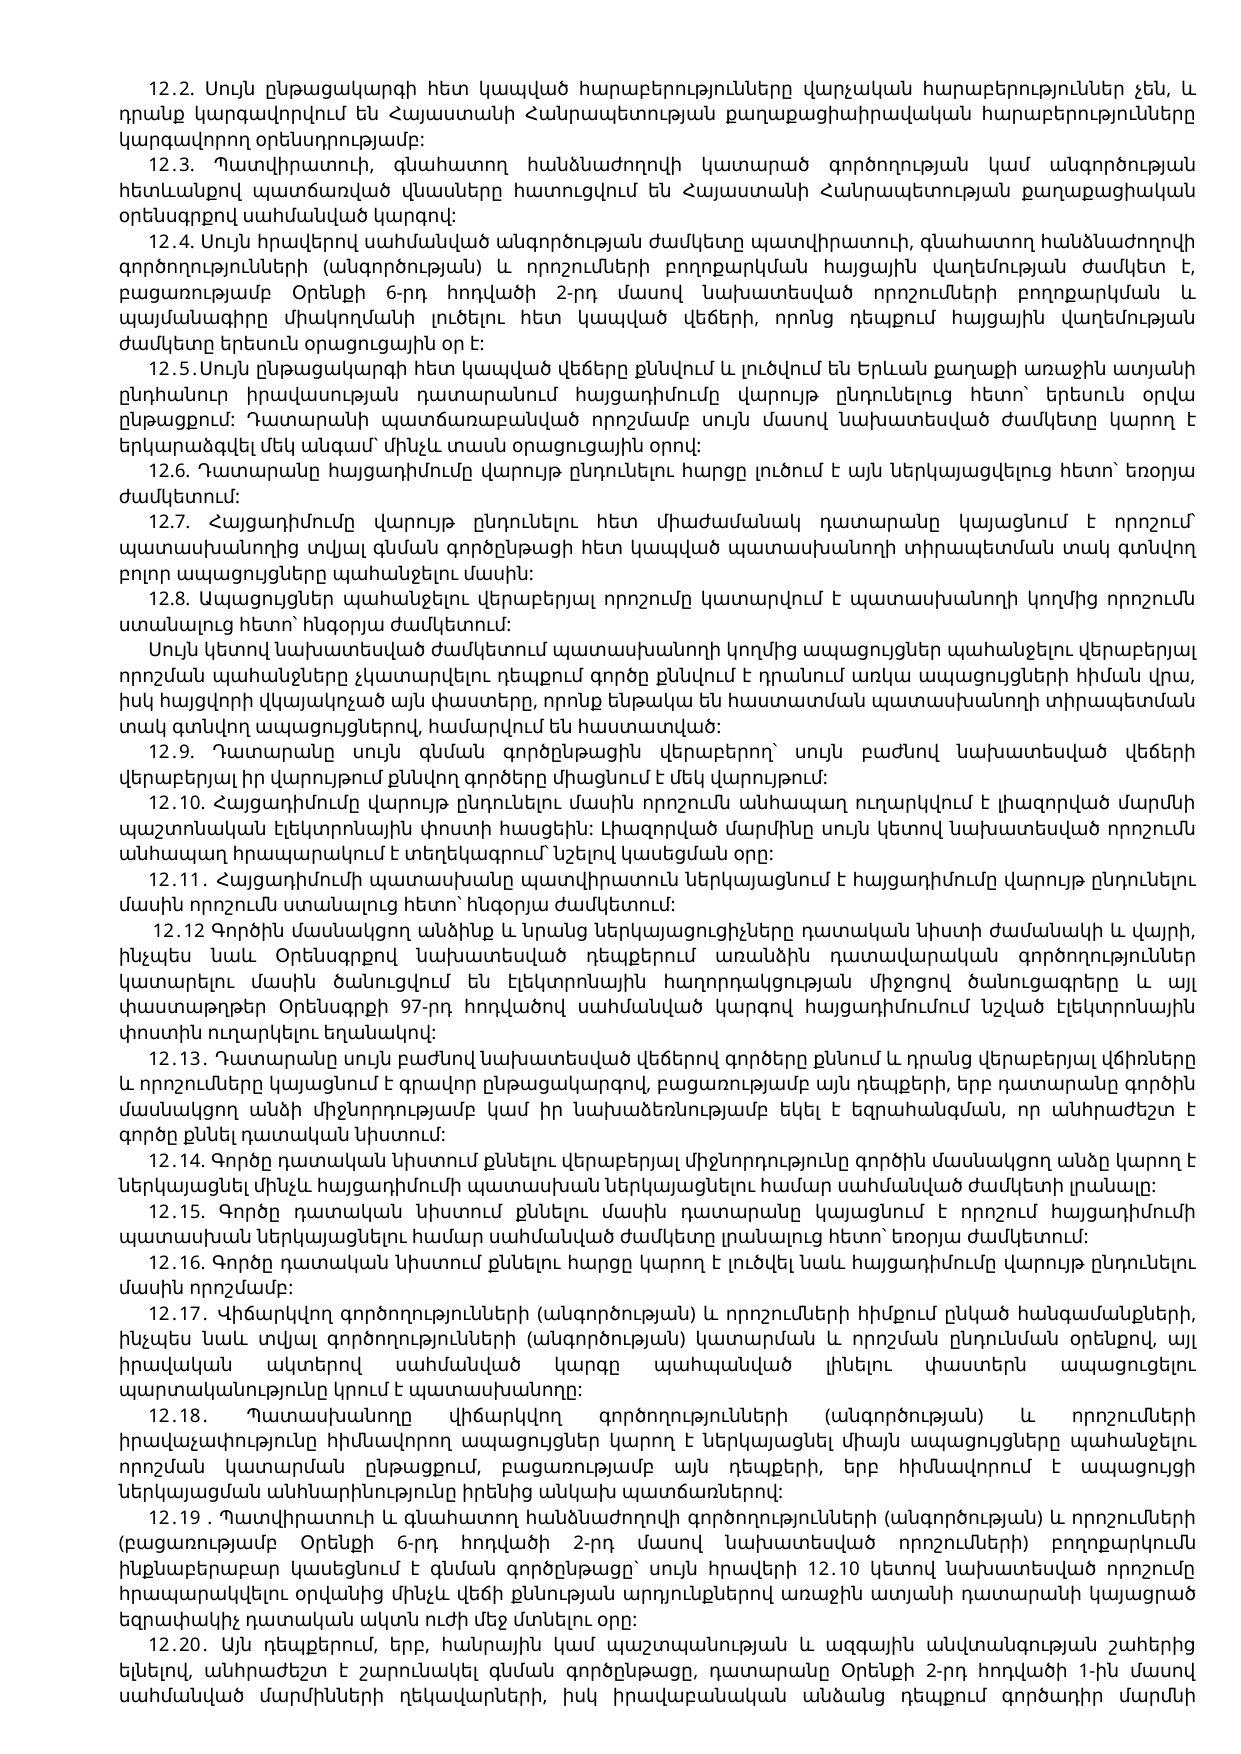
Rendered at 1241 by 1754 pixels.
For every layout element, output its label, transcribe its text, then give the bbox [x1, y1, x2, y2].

text 12․12 Գործին մասնակցող անձինք և նրանց ներկայացուցիչները դատական նիստի ժամանակի և վայրի, ինչպես նաև Օրենսգրքով նախատեսված դեպքերում առանձին դատավարական գործողություններ կատարելու մասին ծանուցվում են էլեկտրոնային հաղորդակցության միջոցով ծանուցագրերը և այլ փաստաթղթեր Օրենսգրքի 97-րդ հոդվածով սահմանված կարգով հայցադիմումում նշված էլեկտրոնային փոստին ուղարկելու եղանակով: [118, 917, 1196, 1045]
text 12.8. Ապացույցներ պահանջելու վերաբերյալ որոշումը կատարվում է պատասխանողի կողմից որոշումն ստանալուց հետո՝ հնգօրյա ժամկետում: [118, 585, 1196, 636]
text 12․4. Սույն հրավերով սահմանված անգործության ժամկետը պատվիրատուի, գնահատող հանձնաժողովի գործողությունների (անգործության) և որոշումների բողոքարկման հայցային վաղեմության ժամկետ է, բացառությամբ Օրենքի 6-րդ հոդվածի 2-րդ մասով նախատեսված որոշումների բողոքարկման և պայմանագիրը միակողմանի լուծելու հետ կապված վեճերի, որոնց դեպքում հայցային վաղեմության ժամկետը երեսուն օրացուցային օր է: [118, 228, 1196, 356]
text 12․15. Գործը դատական նիստում քննելու մասին դատարանը կայացնում է որոշում հայցադիմումի պատասխան ներկայացնելու համար սահմանված ժամկետը լրանալուց հետո՝ եռօրյա ժամկետում: [118, 1198, 1196, 1249]
text 12․11․ Հայցադիմումի պատասխանը պատվիրատուն ներկայացնում է հայցադիմումը վարույթ ընդունելու մասին որոշումն ստանալուց հետո՝ հնգօրյա ժամկետում: [118, 866, 1196, 917]
text 12․10. Հայցադիմումը վարույթ ընդունելու մասին որոշումն անհապաղ ուղարկվում է լիազորված մարմնի պաշտոնական էլեկտրոնային փոստի հասցեին: Լիազորված մարմինը սույն կետով նախատեսված որոշումն անհապաղ հրապարակում է տեղեկագրում՝ նշելով կասեցման օրը: [118, 789, 1196, 866]
text 12․14. Գործը դատական նիստում քննելու վերաբերյալ միջնորդությունը գործին մասնակցող անձը կարող է ներկայացնել մինչև հայցադիմումի պատասխան ներկայացնելու համար սահմանված ժամկետի լրանալը: [118, 1147, 1196, 1198]
text 12․3. Պատվիրատուի, գնահատող հանձնաժողովի կատարած գործողության կամ անգործության հետևանքով պատճառված վնասները հատուցվում են Հայաստանի Հանրապետության քաղաքացիական օրենսգրքով սահմանված կարգով: [118, 152, 1196, 228]
text 12.7. Հայցադիմումը վարույթ ընդունելու հետ միաժամանակ դատարանը կայացնում է որոշում՝ պատասխանողից տվյալ գնման գործընթացի հետ կապված պատասխանողի տիրապետման տակ գտնվող բոլոր ապացույցները պահանջելու մասին: [118, 509, 1196, 585]
text Սույն կետով նախատեսված ժամկետում պատասխանողի կողմից ապացույցներ պահանջելու վերաբերյալ որոշման պահանջները չկատարվելու դեպքում գործը քննվում է դրանում առկա ապացույցների հիման վրա, իսկ հայցվորի վկայակոչած այն փաստերը, որոնք ենթակա են հաստատման պատասխանողի տիրապետման տակ գտնվող ապացույցներով, համարվում են հաստատված: [118, 636, 1196, 738]
text 12․9. Դատարանը սույն գնման գործընթացին վերաբերող՝ սույն բաժնով նախատեսված վեճերի վերաբերյալ իր վարույթում քննվող գործերը միացնում է մեկ վարույթում: [118, 738, 1196, 789]
text 12․19 . Պատվիրատուի և գնահատող հանձնաժողովի գործողությունների (անգործության) և որոշումների (բացառությամբ Օրենքի 6-րդ հոդվածի 2-րդ մասով նախատեսված որոշումների) բողոքարկումն ինքնաբերաբար կասեցնում է գնման գործընթացը` սույն հրավերի 12․10 կետով նախատեսված որոշումը հրապարակվելու օրվանից մինչև վեճի քննության արդյունքներով առաջին ատյանի դատարանի կայացրած եզրափակիչ դատական ակտն ուժի մեջ մտնելու օրը: [118, 1504, 1196, 1632]
text 12․18․ Պատասխանողը վիճարկվող գործողությունների (անգործության) և որոշումների իրավաչափությունը հիմնավորող ապացույցներ կարող է ներկայացնել միայն ապացույցները պահանջելու որոշման կատարման ընթացքում, բացառությամբ այն դեպքերի, երբ հիմնավորում է ապացույցի ներկայացման անհնարինությունը իրենից անկախ պատճառներով: [118, 1402, 1196, 1504]
text 12․5․Սույն ընթացակարգի հետ կապված վեճերը քննվում և լուծվում են Երևան քաղաքի առաջին ատյանի ընդհանուր իրավասության դատարանում հայցադիմումը վարույթ ընդունելուց հետո՝ երեսուն օրվա ընթացքում: Դատարանի պատճառաբանված որոշմամբ սույն մասով նախատեսված ժամկետը կարող է երկարաձգվել մեկ անգամ` մինչև տասն օրացուցային օրով: [118, 356, 1196, 458]
text 12․2. Սույն ընթացակարգի հետ կապված հարաբերությունները վարչական հարաբերություններ չեն, և դրանք կարգավորվում են Հայաստանի Հանրապետության քաղաքացիաիրավական հարաբերությունները կարգավորող օրենսդրությամբ: [118, 75, 1196, 152]
text 12․16. Գործը դատական նիստում քննելու հարցը կարող է լուծվել նաև հայցադիմումը վարույթ ընդունելու մասին որոշմամբ: [118, 1249, 1196, 1300]
text 12․13․ Դատարանը սույն բաժնով նախատեսված վեճերով գործերը քննում և դրանց վերաբերյալ վճիռները և որոշումները կայացնում է գրավոր ընթացակարգով, բացառությամբ այն դեպքերի, երբ դատարանը գործին մասնակցող անձի միջնորդությամբ կամ իր նախաձեռնությամբ եկել է եզրահանգման, որ անհրաժեշտ է գործը քննել դատական նիստում: [118, 1045, 1196, 1147]
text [118, 1632, 1196, 1708]
text 12․17․ Վիճարկվող գործողությունների (անգործության) և որոշումների հիմքում ընկած հանգամանքների, ինչպես նաև տվյալ գործողությունների (անգործության) կատարման և որոշման ընդունման օրենքով, այլ իրավական ակտերով սահմանված կարգը պահպանված լինելու փաստերն ապացուցելու պարտականությունը կրում է պատասխանողը: [118, 1300, 1196, 1402]
text 12.6. Դատարանը հայցադիմումը վարույթ ընդունելու հարցը լուծում է այն ներկայացվելուց հետո՝ եռօրյա ժամկետում: [118, 458, 1196, 509]
